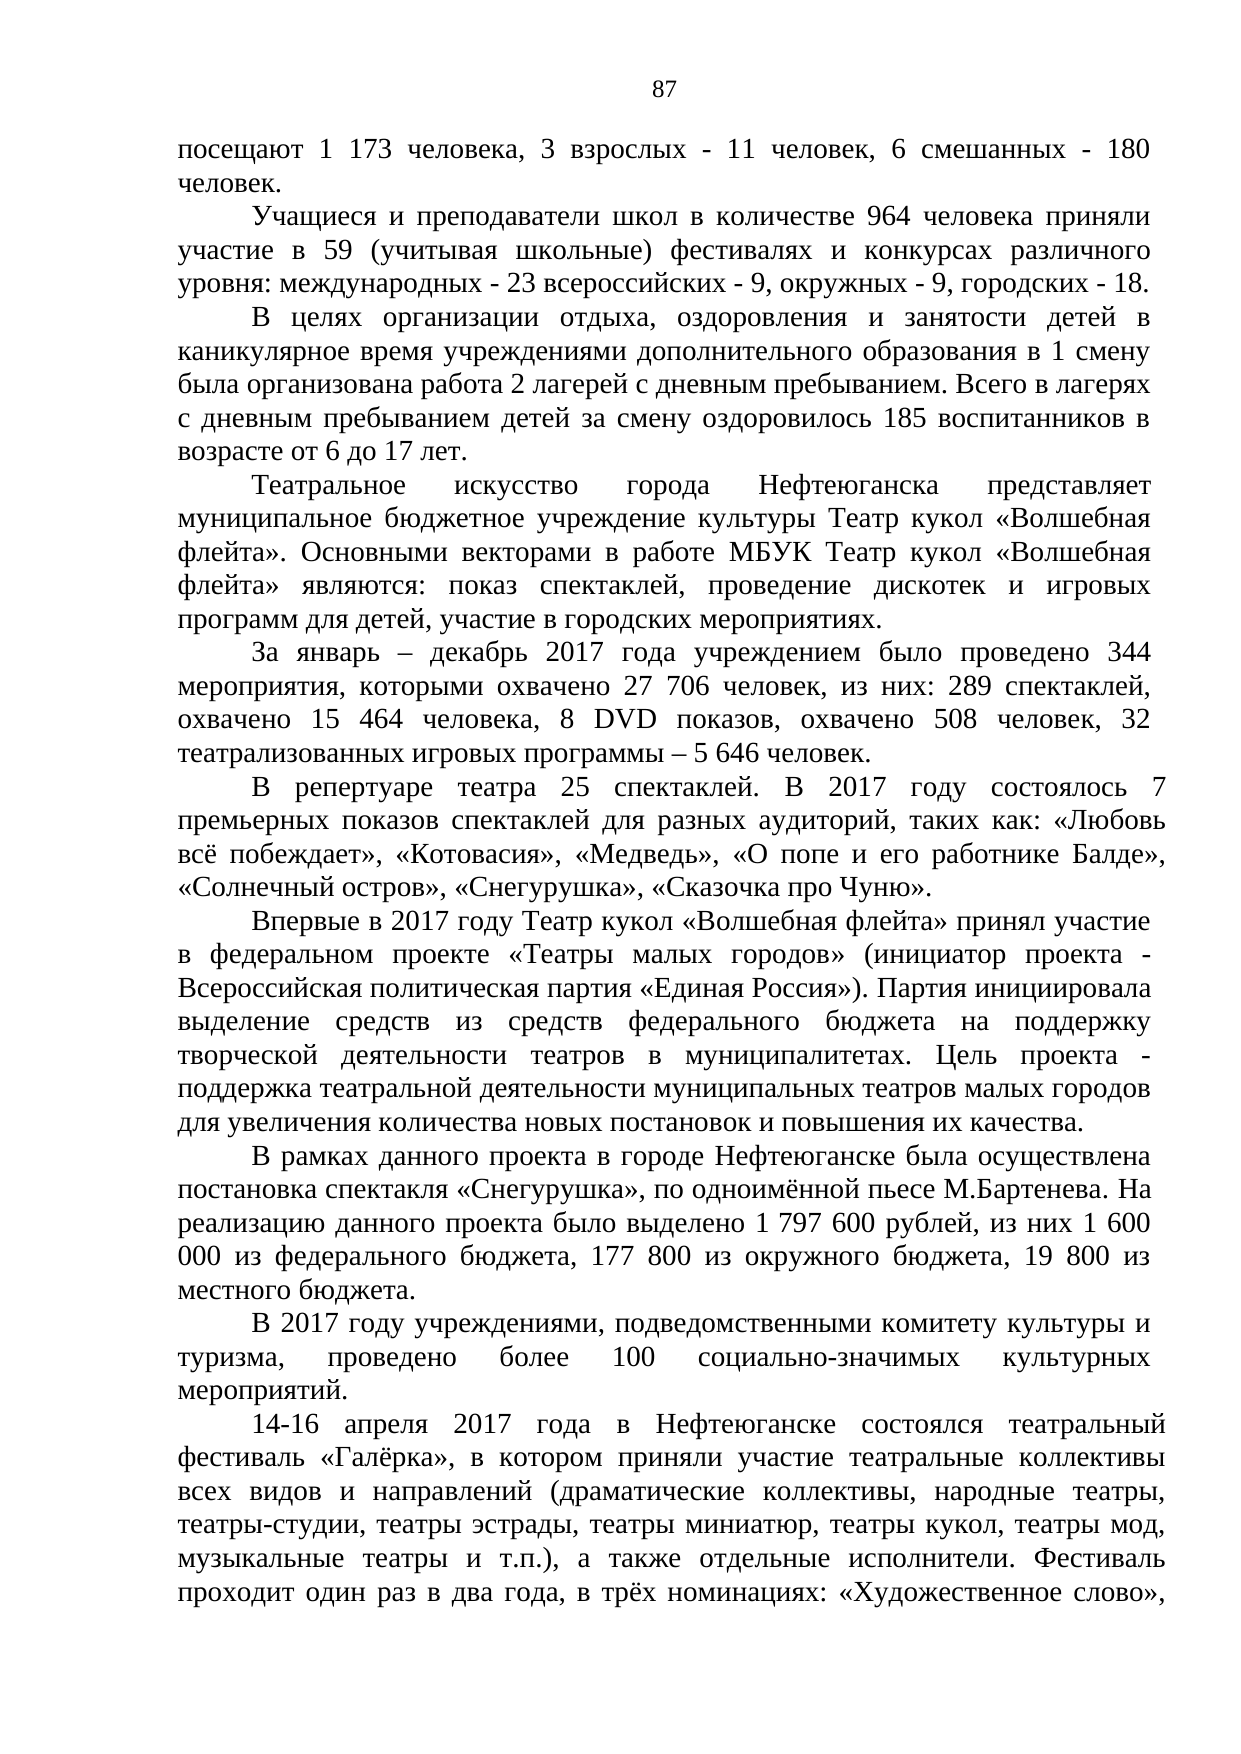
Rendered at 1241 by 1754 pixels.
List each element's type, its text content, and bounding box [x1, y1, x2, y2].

text В рамках данного проекта в городе Нефтеюганске была осуществлена постановка спектакля «Снегурушка», по одноимённой пьесе М.Бартенева. На реализацию данного проекта было выделено 1 797 600 рублей, из них 1 600 000 из федерального бюджета, 177 800 из окружного бюджета, 19 800 из местного бюджета. [177, 1138, 1152, 1305]
text Учащиеся и преподаватели школ в количестве 964 человека приняли участие в 59 (учитывая школьные) фестивалях и конкурсах различного уровня: международных - 23 всероссийских - 9, окружных - 9, городских - 18. [177, 198, 1152, 299]
text За январь – декабрь 2017 года учреждением было проведено 344 мероприятия, которыми охвачено 27 706 человек, из них: 289 спектаклей, охвачено 15 464 человека, 8 DVD показов, охвачено 508 человек, 32 театрализованных игровых программы – 5 646 человек. [177, 634, 1152, 769]
text В 2017 году учреждениями, подведомственными комитету культуры и туризма, проведено более 100 социально-значимых культурных мероприятий. [177, 1305, 1152, 1406]
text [177, 131, 1152, 198]
text Впервые в 2017 году Театр кукол «Волшебная флейта» принял участие в федеральном проекте «Театры малых городов» (инициатор проекта - Всероссийская политическая партия «Единая Россия»). Партия инициировала выделение средств из средств федерального бюджета на поддержку творческой деятельности театров в муниципалитетах. Цель проекта - поддержка театральной деятельности муниципальных театров малых городов для увеличения количества новых постановок и повышения их качества. [177, 903, 1152, 1138]
text В целях организации отдыха, оздоровления и занятости детей в каникулярное время учреждениями дополнительного образования в 1 смену была организована работа 2 лагерей с дневным пребыванием. Всего в лагерях с дневным пребыванием детей за смену оздоровилось 185 воспитанников в возрасте от 6 до 17 лет. [177, 299, 1152, 467]
text Театральное искусство города Нефтеюганска представляет муниципальное бюджетное учреждение культуры Театр кукол «Волшебная флейта». Основными векторами в работе МБУК Театр кукол «Волшебная флейта» являются: показ спектаклей, проведение дискотек и игровых программ для детей, участие в городских мероприятиях. [177, 467, 1152, 634]
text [177, 1406, 1166, 1607]
text В репертуаре театра 25 спектаклей. В 2017 году состоялось 7 премьерных показов спектаклей для разных аудиторий, таких как: «Любовь всё побеждает», «Котовасия», «Медведь», «О попе и его работнике Балде», «Солнечный остров», «Снегурушка», «Сказочка про Чуню». [177, 769, 1166, 903]
